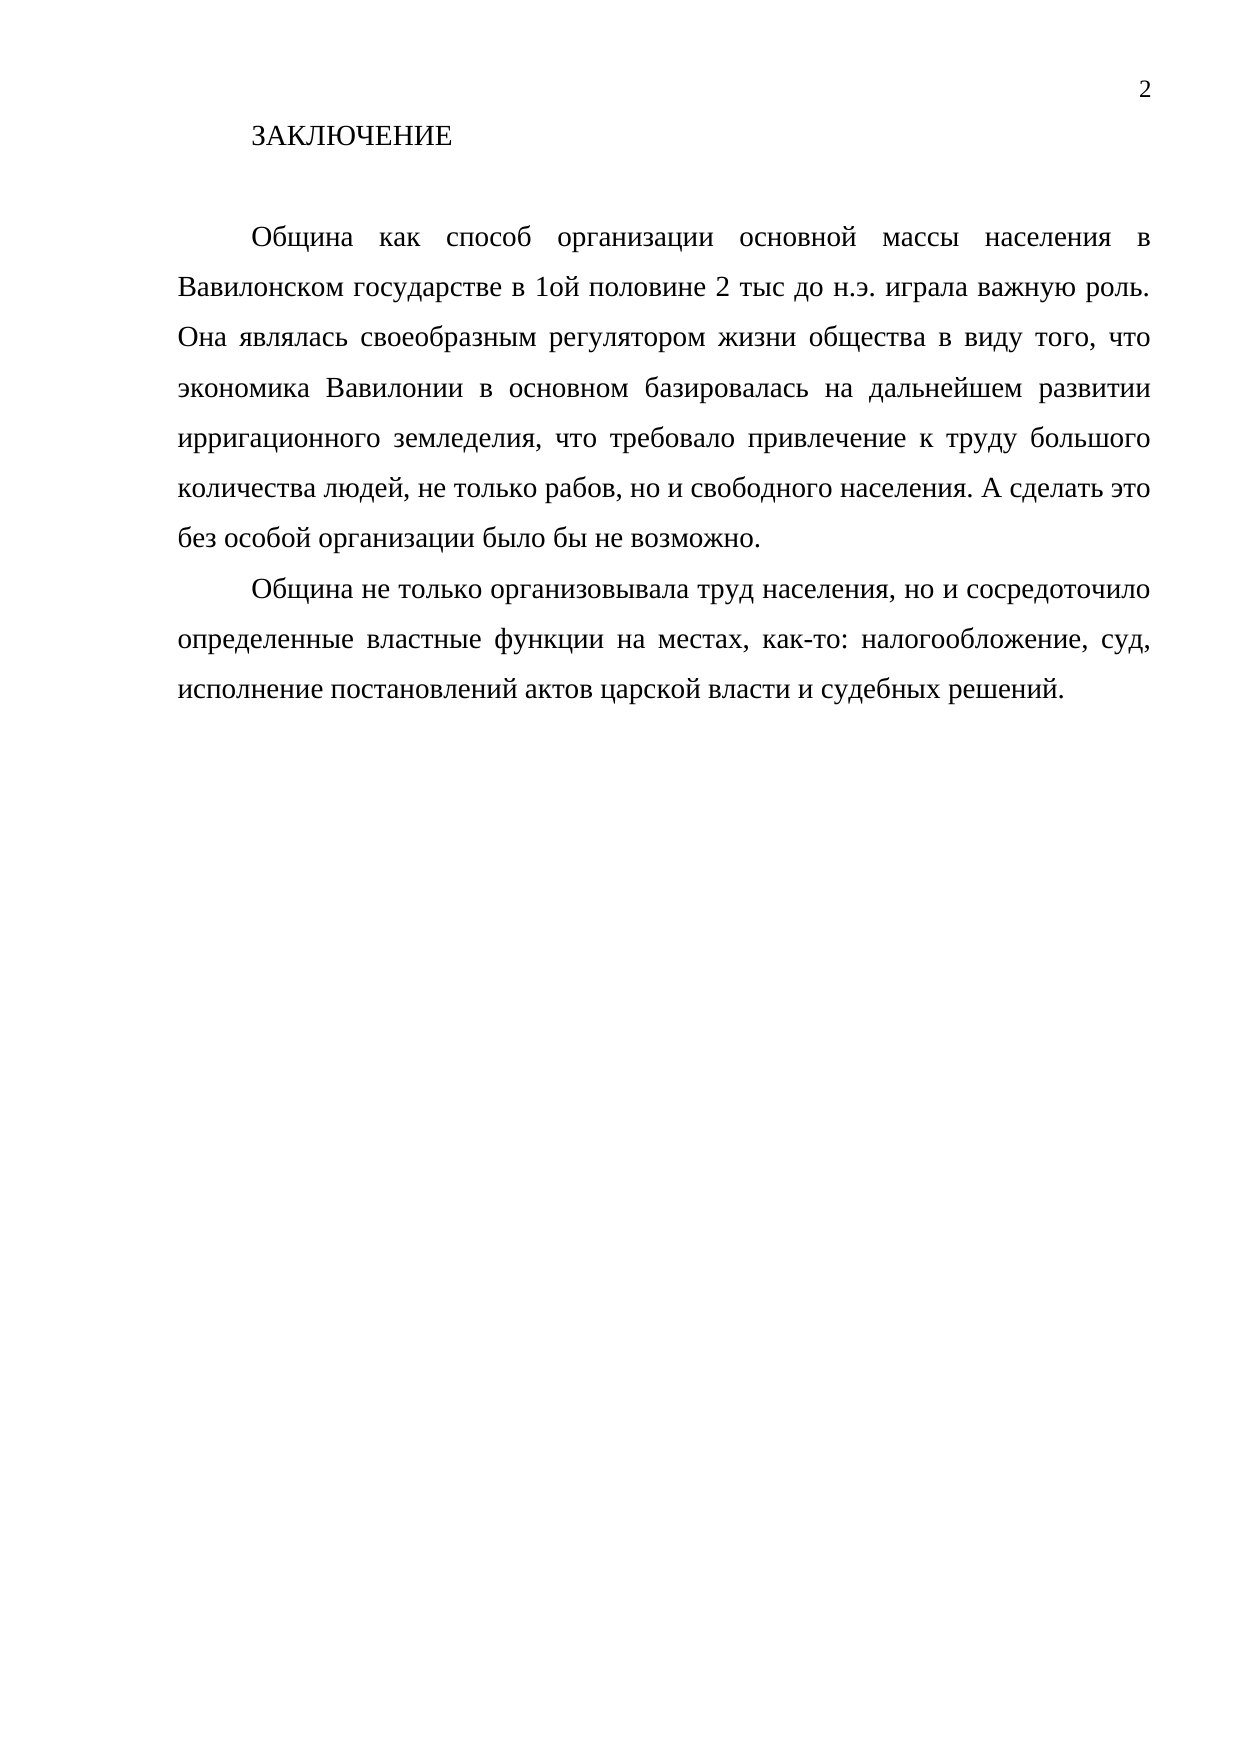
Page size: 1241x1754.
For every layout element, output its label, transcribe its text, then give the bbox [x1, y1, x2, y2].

text Община как способ организации основной массы населения в Вавилонском государстве в 1ой половине 2 тыс до н.э. играла важную роль. Она являлась своеобразным регулятором жизни общества в виду того, что экономика Вавилонии в основном базировалась на дальнейшем развитии ирригационного земледелия, что требовало привлечение к труду большого количества людей, не только рабов, но и свободного населения. А сделать это без особой организации было бы не возможно. [177, 219, 1152, 554]
text Заключение [177, 118, 1152, 152]
text Община не только организовывала труд населения, но и сосредоточило определенные властные функции на местах, как-то: налогообложение, суд, исполнение постановлений актов царской власти и судебных решений. [177, 571, 1152, 705]
